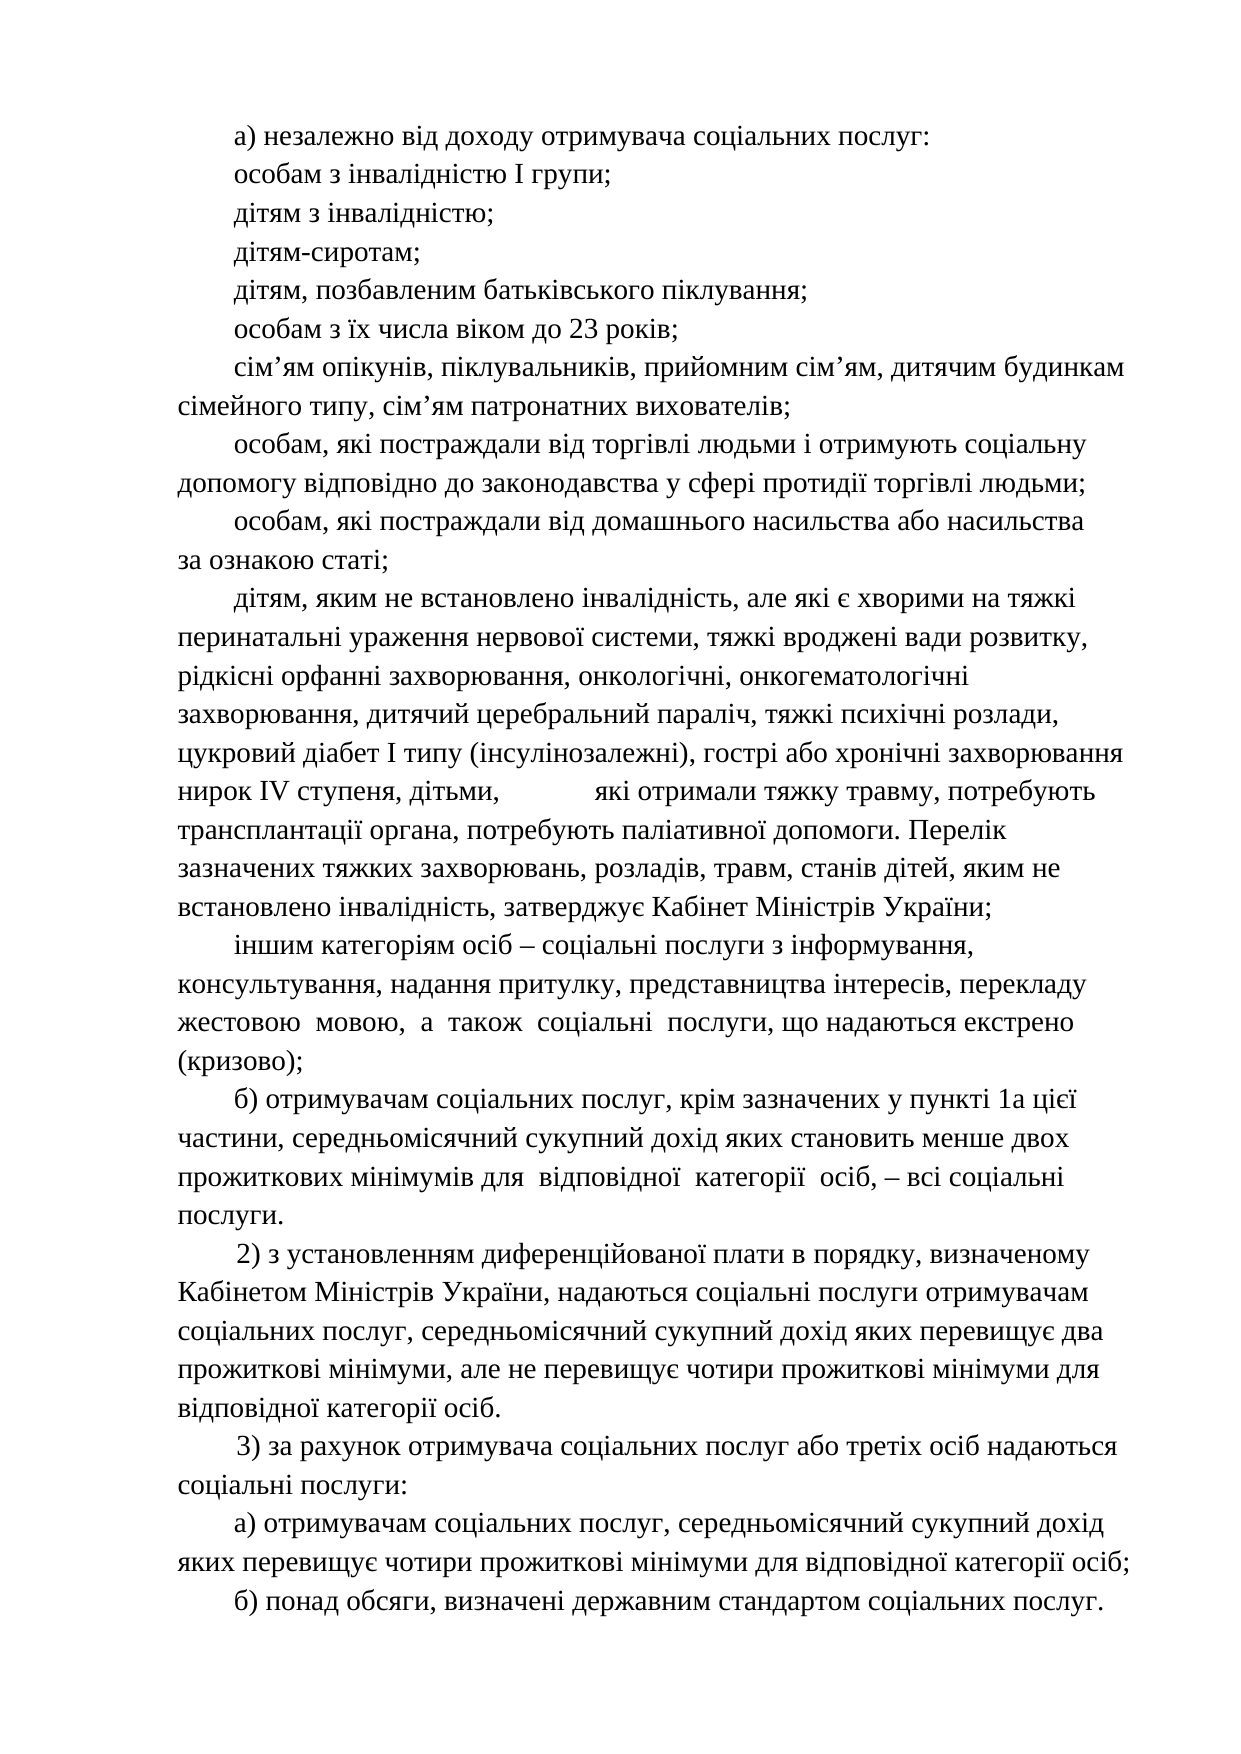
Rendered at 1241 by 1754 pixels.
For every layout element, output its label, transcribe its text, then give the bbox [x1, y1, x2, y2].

text дітям, яким не встановлено інвалідність, але які є хворими на тяжкі перинатальні ураження нервової системи, тяжкі вроджені вади розвитку, рідкісні орфанні захворювання, онкологічні, онкогематологічні захворювання, дитячий церебральний параліч, тяжкі психічні розлади, цукровий діабет I типу (інсулінозалежні), гострі або хронічні захворювання нирок IV ступеня, дітьми, які отримали тяжку травму, потребують трансплантації органа, потребують паліативної допомоги. Перелік зазначених тяжких захворювань, розладів, травм, станів дітей, яким не встановлено інвалідність, затверджує Кабінет Міністрів України; [177, 581, 1151, 922]
text б) отримувачам соціальних послуг, крім зазначених у пункті 1а цієї частини, середньомісячний сукупний дохід яких становить менше двох прожиткових мінімумів для відповідної категорії осіб, – всі соціальні послуги. [177, 1082, 1151, 1231]
text 3) за рахунок отримувача соціальних послуг або третіх осіб надаються соціальні послуги: [177, 1428, 1151, 1501]
text іншим категоріям осіб – соціальні послуги з інформування, консультування, надання притулку, представництва інтересів, перекладу жестовою мовою, а також соціальні послуги, що надаються екстрено (кризово); [177, 927, 1151, 1077]
text особам, які постраждали від торгівлі людьми і отримують соціальну допомогу відповідно до законодавства у сфері протидії торгівлі людьми; [177, 426, 1151, 498]
text особам з інвалідністю I групи; [177, 157, 1151, 190]
text особам, які постраждали від домашнього насильства або насильства за ознакою статі; [177, 503, 1151, 576]
text дітям-сиротам; [177, 234, 1151, 267]
text а) незалежно від доходу отримувача соціальних послуг: [177, 118, 1151, 152]
text а) отримувачам соціальних послуг, середньомісячний сукупний дохід яких перевищує чотири прожиткові мінімуми для відповідної категорії осіб; [177, 1506, 1151, 1578]
text особам з їх числа віком до 23 років; [177, 311, 1151, 344]
text б) понад обсяги, визначені державним стандартом соціальних послуг. [177, 1583, 1151, 1616]
text дітям, позбавленим батьківського піклування; [177, 272, 1151, 306]
text 2) з установленням диференційованої плати в порядку, визначеному Кабінетом Міністрів України, надаються соціальні послуги отримувачам соціальних послуг, середньомісячний сукупний дохід яких перевищує два прожиткові мінімуми, але не перевищує чотири прожиткові мінімуми для відповідної категорії осіб. [177, 1236, 1151, 1423]
text дітям з інвалідністю; [177, 195, 1151, 229]
text сім’ям опікунів, піклувальників, прийомним сім’ям, дитячим будинкам сімейного типу, сім’ям патронатних вихователів; [177, 349, 1151, 421]
